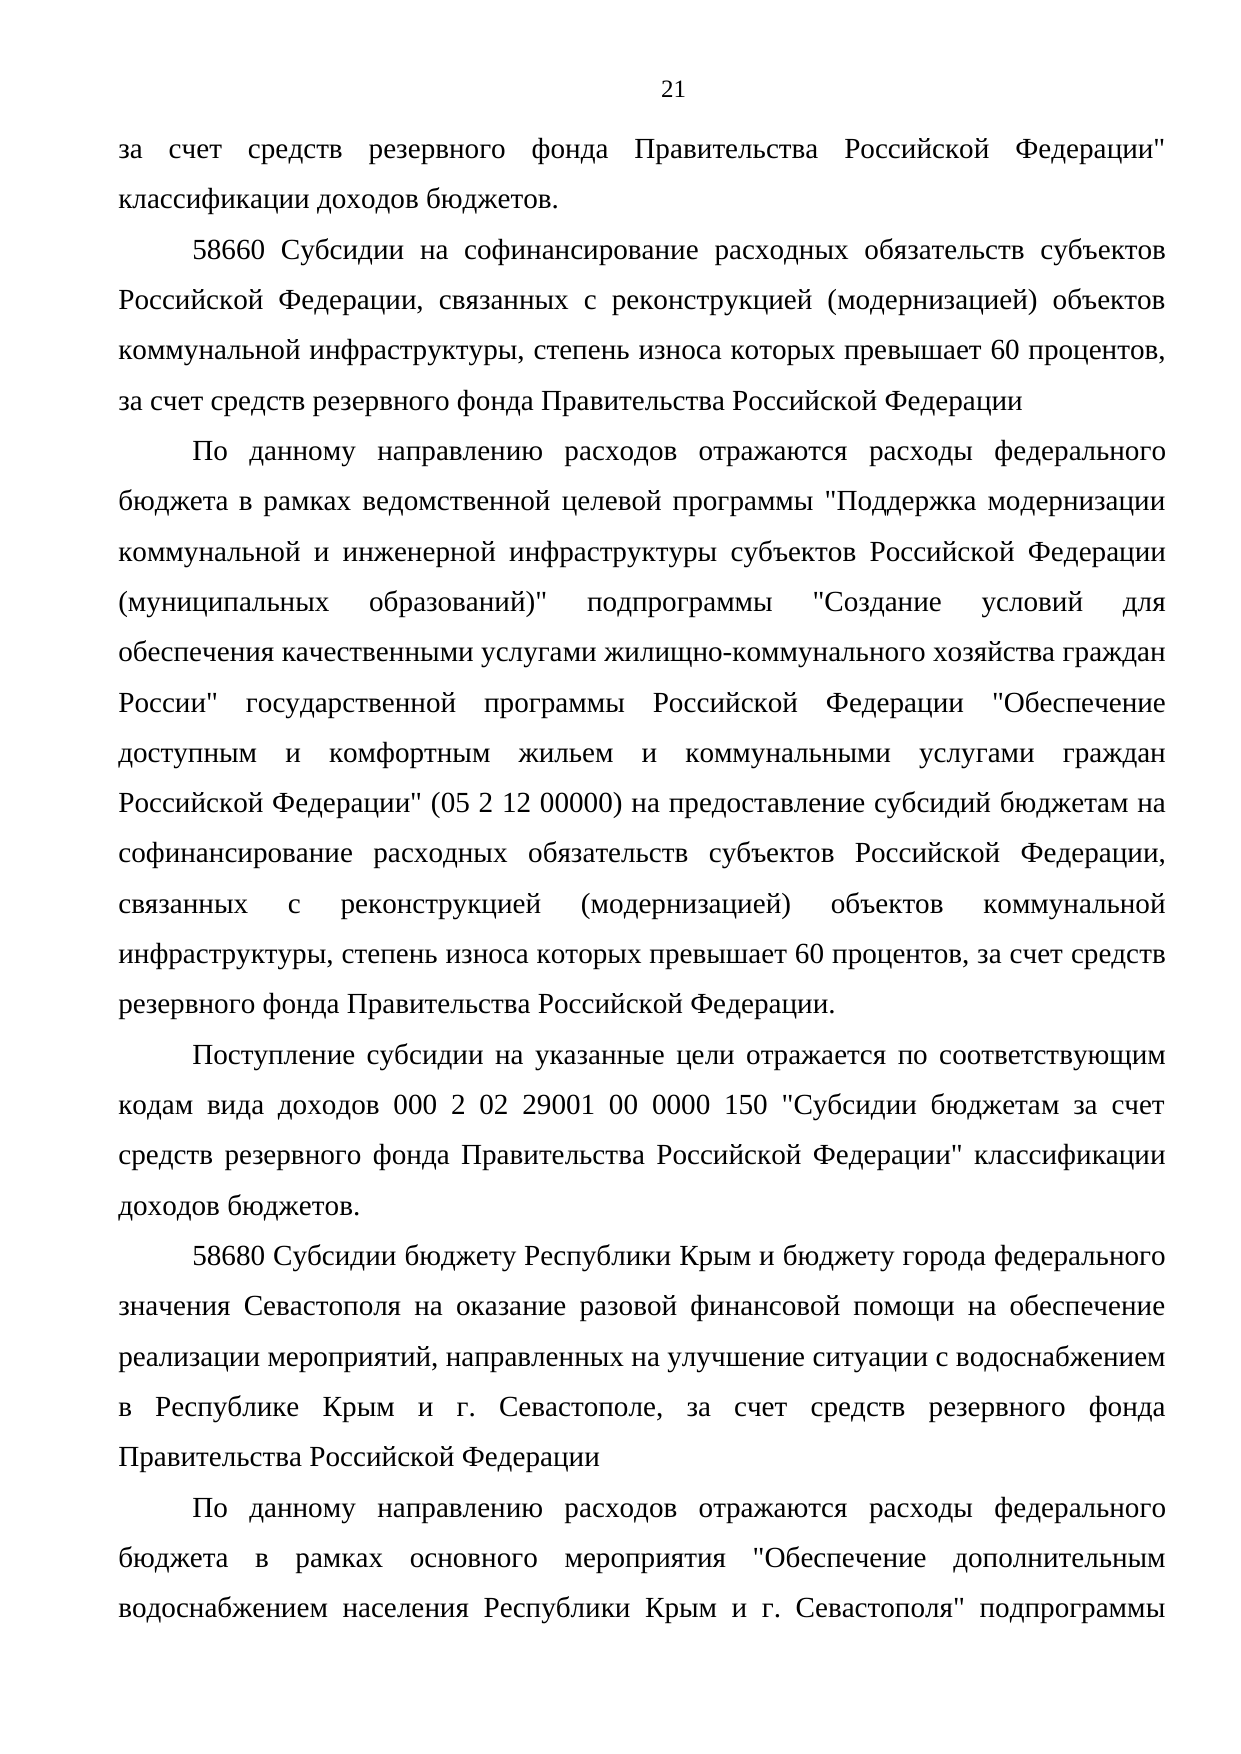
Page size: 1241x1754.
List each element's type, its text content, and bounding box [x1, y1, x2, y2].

text 58680 Субсидии бюджету Республики Крым и бюджету города федерального значения Севастополя на оказание разовой финансовой помощи на обеспечение реализации мероприятий, направленных на улучшение ситуации с водоснабжением в Республике Крым и г. Севастополе, за счет средств резервного фонда Правительства Российской Федерации [118, 1238, 1167, 1473]
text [118, 1490, 1167, 1624]
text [118, 131, 1167, 215]
text По данному направлению расходов отражаются расходы федерального бюджета в рамках ведомственной целевой программы "Поддержка модернизации коммунальной и инженерной инфраструктуры субъектов Российской Федерации (муниципальных образований)" подпрограммы "Создание условий для обеспечения качественными услугами жилищно-коммунального хозяйства граждан России" государственной программы Российской Федерации "Обеспечение доступным и комфортным жильем и коммунальными услугами граждан Российской Федерации" (05 2 12 00000) на предоставление субсидий бюджетам на софинансирование расходных обязательств субъектов Российской Федерации, связанных с реконструкцией (модернизацией) объектов коммунальной инфраструктуры, степень износа которых превышает 60 процентов, за счет средств резервного фонда Правительства Российской Федерации. [118, 433, 1167, 1020]
text Поступление субсидии на указанные цели отражается по соответствующим кодам вида доходов 000 2 02 29001 00 0000 150 "Субсидии бюджетам за счет средств резервного фонда Правительства Российской Федерации" классификации доходов бюджетов. [118, 1037, 1167, 1221]
text 58660 Субсидии на софинансирование расходных обязательств субъектов Российской Федерации, связанных с реконструкцией (модернизацией) объектов коммунальной инфраструктуры, степень износа которых превышает 60 процентов, за счет средств резервного фонда Правительства Российской Федерации [118, 232, 1167, 416]
